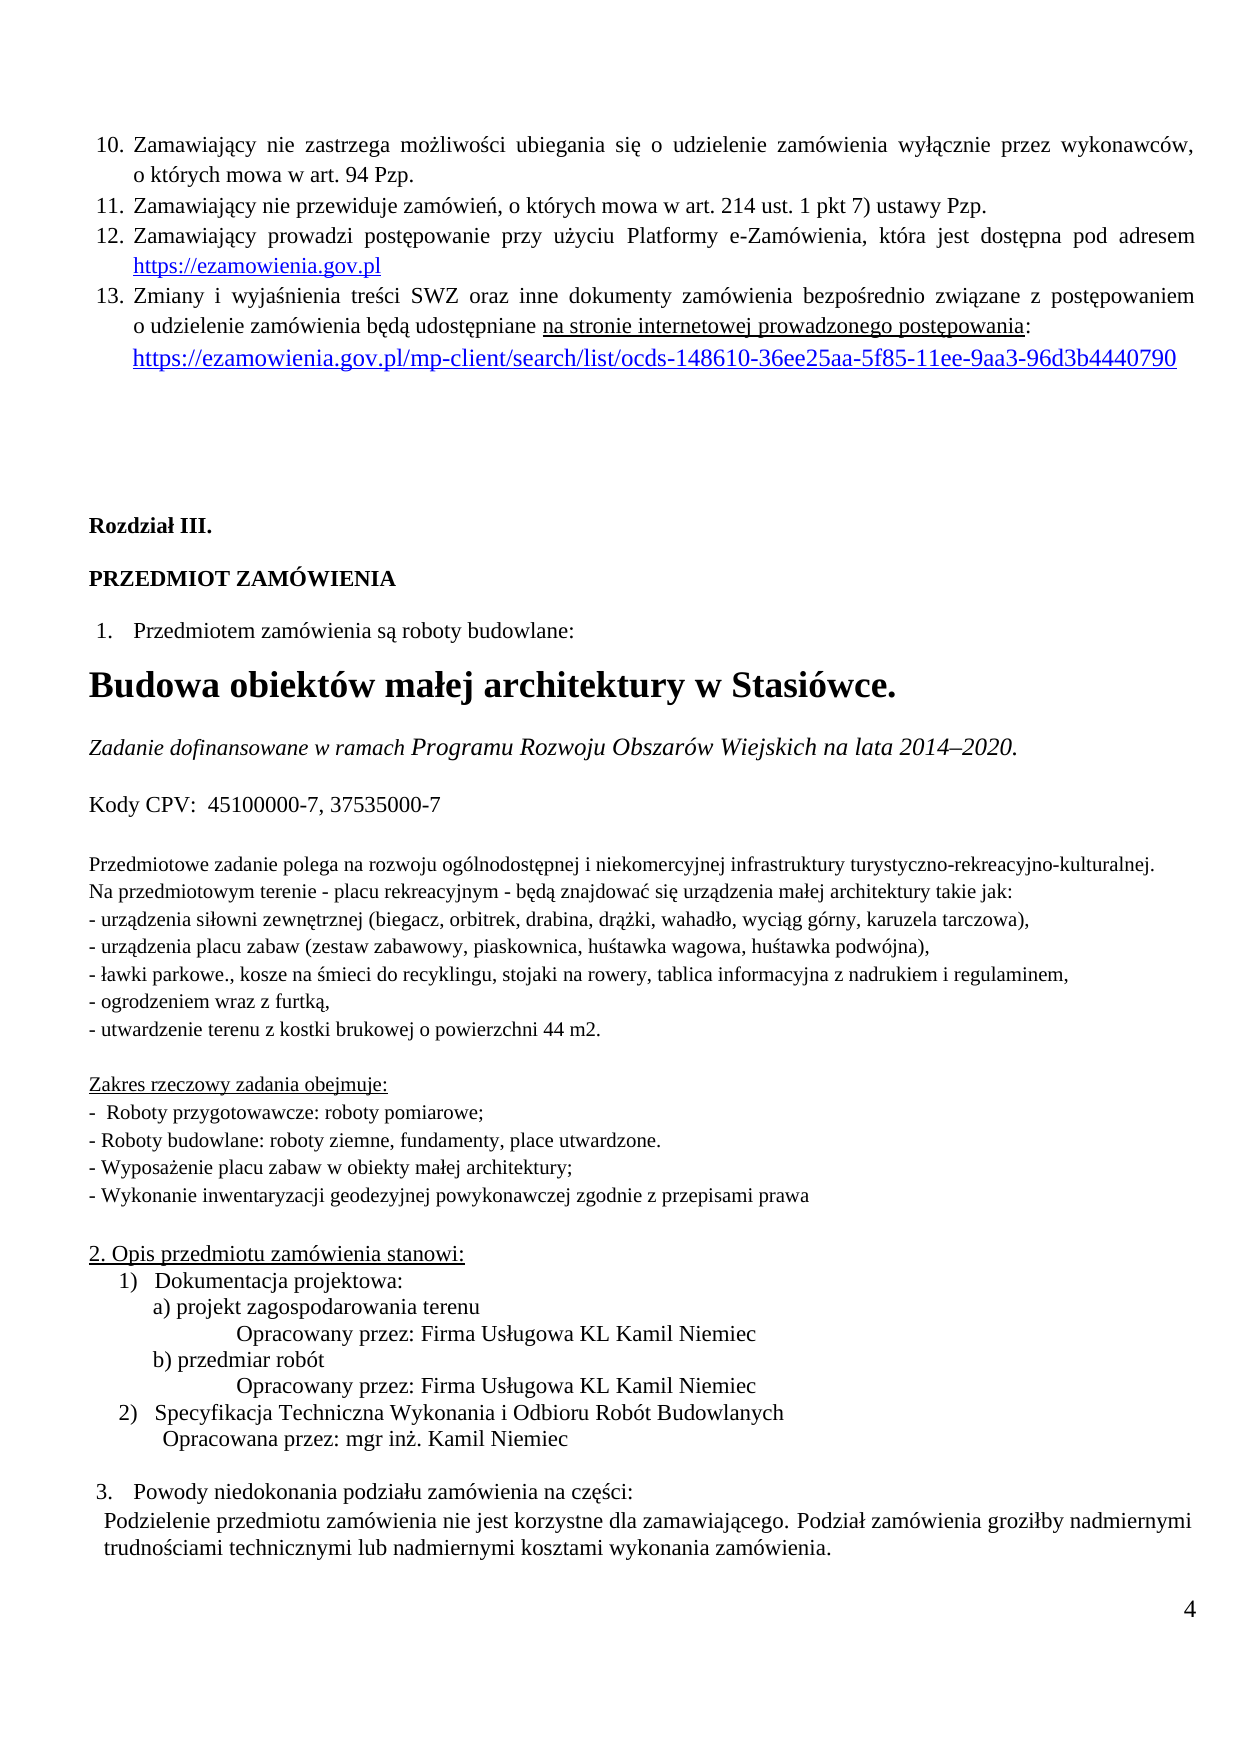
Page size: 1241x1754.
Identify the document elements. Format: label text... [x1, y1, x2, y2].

list Przedmiotem zamówienia są roboty budowlane: [96, 617, 1196, 644]
list Powody niedokonania podziału zamówienia na części: [96, 1478, 1192, 1504]
text - ogrodzeniem wraz z furtką, [89, 989, 1196, 1013]
text PRZEDMIOT ZAMÓWIENIA [89, 564, 1196, 591]
text Zadanie dofinansowane w ramach Programu Rozwoju Obszarów Wiejskich na lata 2014–2020. [89, 732, 1196, 761]
text - Wyposażenie placu zabaw w obiekty małej architektury; [89, 1155, 1196, 1179]
subtitle Kody CPV: 45100000-7, 37535000-7 [89, 791, 1196, 818]
text 2) Specyfikacja Techniczna Wykonania i Odbioru Robót Budowlanych Opracowana przez: mgr inż. Kamil Niemiec [118, 1399, 1196, 1451]
text Budowa obiektów małej architektury w Stasiówce. [89, 663, 1196, 706]
text Rozdział III. [89, 512, 1196, 538]
text - Roboty budowlane: roboty ziemne, fundamenty, place utwardzone. [89, 1127, 1196, 1152]
text b) przedmiar robót [118, 1346, 1196, 1372]
text Zakres rzeczowy zadania obejmuje: [89, 1072, 1196, 1096]
text Opracowany przez: Firma Usługowa KL Kamil Niemiec [118, 1372, 1196, 1399]
text 1) Dokumentacja projektowa: [118, 1267, 1196, 1293]
text Na przedmiotowym terenie - placu rekreacyjnym - będą znajdować się urządzenia małej architektury takie jak: [89, 879, 1196, 903]
text - urządzenia siłowni zewnętrznej (biegacz, orbitrek, drabina, drążki, wahadło, wyciąg górny, karuzela tarczowa), [89, 907, 1196, 931]
text Przedmiotowe zadanie polega na rozwoju ogólnodostępnej i niekomercyjnej infrastruktury turystyczno-rekreacyjno-kulturalnej. [89, 851, 1196, 876]
list Zmiany i wyjaśnienia treści SWZ oraz inne dokumenty zamówienia bezpośrednio związane z postępowaniem o udzielenie zamówienia będą udostępniane na stronie internetowej prowadzonego postępowania: [96, 282, 1196, 339]
text - utwardzenie terenu z kostki brukowej o powierzchni . [89, 1017, 1196, 1041]
text Opracowany przez: Firma Usługowa KL Kamil Niemiec [118, 1319, 1196, 1346]
text Podzielenie przedmiotu zamówienia nie jest korzystne dla zamawiającego. Podział zamówienia groziłby nadmiernymi trudnościami technicznymi lub nadmiernymi kosztami wykonania zamówienia. [103, 1507, 1192, 1560]
text a) projekt zagospodarowania terenu [118, 1293, 1196, 1319]
list Zamawiający nie przewiduje zamówień, o których mowa w art. 214 ust. 1 pkt 7) ustawy Pzp. [96, 192, 1196, 218]
list Zamawiający prowadzi postępowanie przy użyciu Platformy e-Zamówienia, która jest dostępna pod adresem https://ezamowienia.gov.pl [96, 222, 1196, 278]
list Zamawiający nie zastrzega możliwości ubiegania się o udzielenie zamówienia wyłącznie przez wykonawców, o których mowa w art. 94 Pzp. [96, 131, 1196, 188]
text https://ezamowienia.gov.pl/mp-client/search/list/ocds-148610-36ee25aa-5f85-11ee-9aa3-96d3b4440790 [89, 343, 1196, 371]
text - Roboty przygotowawcze: roboty pomiarowe; [89, 1100, 1196, 1124]
text - ławki parkowe., kosze na śmieci do recyklingu, stojaki na rowery, tablica informacyjna z nadrukiem i regulaminem, [89, 962, 1196, 986]
text - Wykonanie inwentaryzacji geodezyjnej powykonawczej zgodnie z przepisami prawa [89, 1183, 1196, 1207]
text 2. Opis przedmiotu zamówienia stanowi: [89, 1241, 1196, 1267]
text - urządzenia placu zabaw (zestaw zabawowy, piaskownica, huśtawka wagowa, huśtawka podwójna), [89, 934, 1196, 958]
